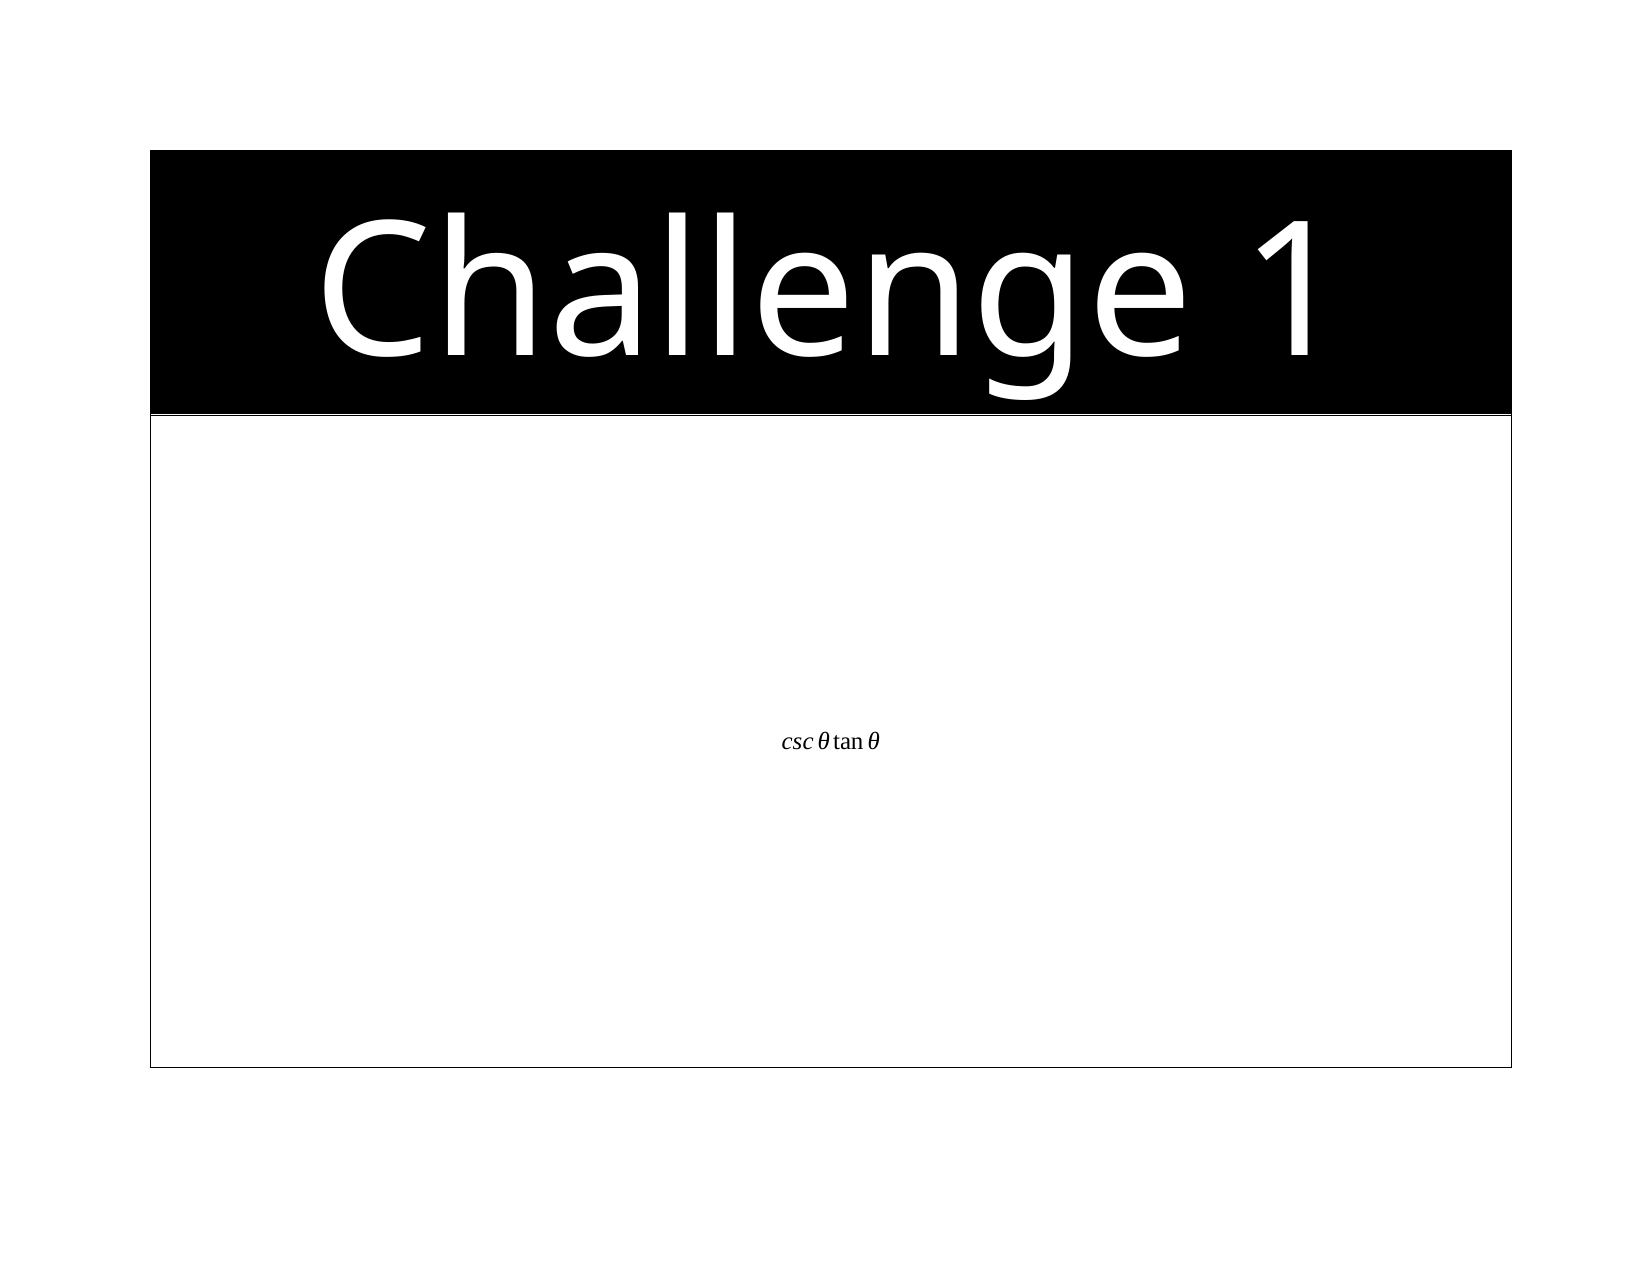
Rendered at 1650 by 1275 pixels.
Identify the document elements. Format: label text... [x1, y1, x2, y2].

table_cell [151, 416, 1511, 1067]
table_header Challenge 1 [151, 151, 1511, 414]
